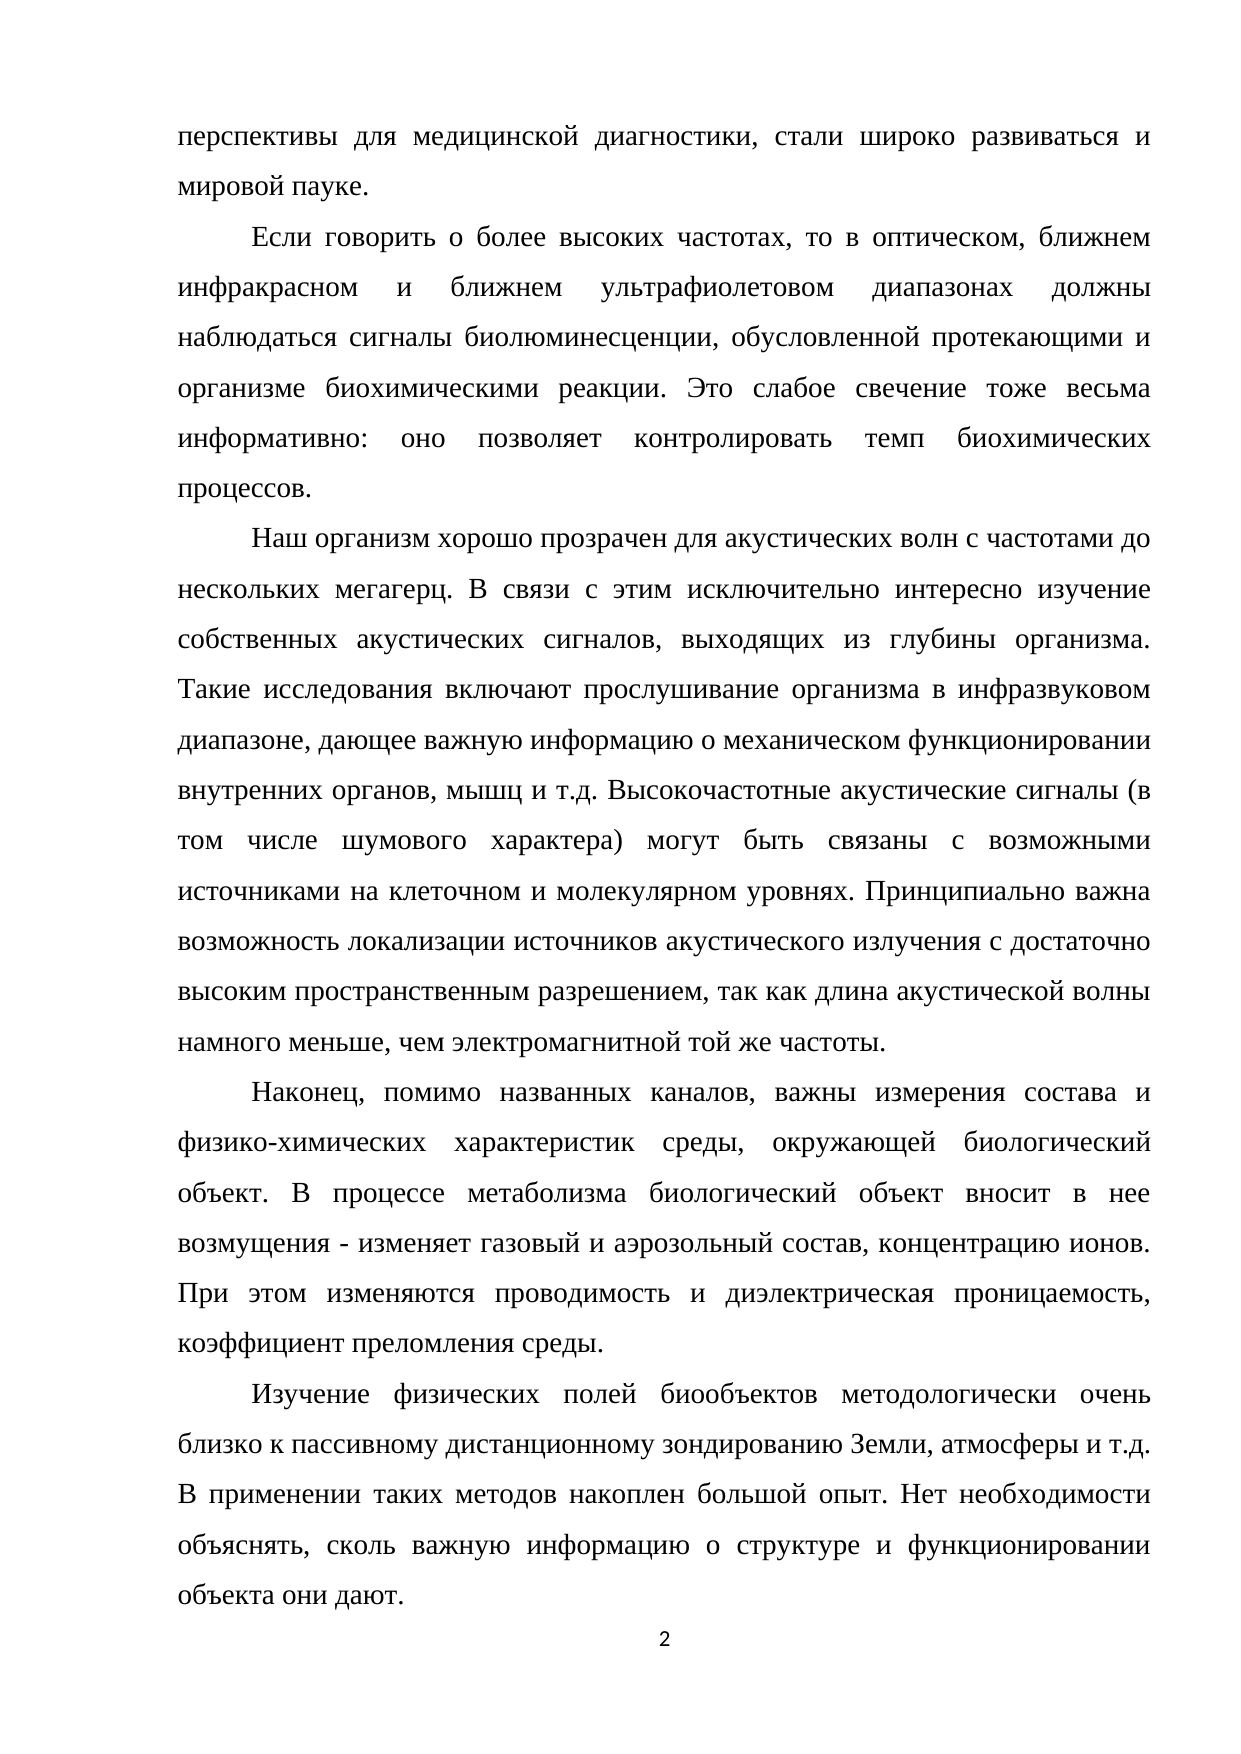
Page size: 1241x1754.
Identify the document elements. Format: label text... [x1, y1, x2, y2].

text Изучение физических полей биообъектов методологически очень близко к пассивному дистанционному зондированию Земли, атмосферы и т.д. В применении таких методов накоплен большой опыт. Нет необходимости объяснять, сколь важную информацию о структуре и функционировании объекта они дают. [177, 1376, 1152, 1611]
text Наш организм хорошо прозрачен для акустических волн с частотами до нескольких мегагерц. В связи с этим исключительно интересно изучение собственных акустических сигналов, выходящих из глубины организма. Такие исследования включают прослушивание организма в инфразвуковом диапазоне, дающее важную информацию о механическом функционировании внутренних органов, мышц и т.д. Высокочастотные акустические сигналы (в том числе шумового характера) могут быть связаны с возможными источниками на клеточном и молекулярном уровнях. Принципиально важна возможность локализации источников акустического излучения с достаточно высоким пространственным разрешением, так как длина акустической волны намного меньше, чем электромагнитной той же частоты. [177, 521, 1152, 1057]
text Если говорить о более высоких частотах, то в оптическом, ближнем инфракрасном и ближнем ультрафиолетовом диапазонах должны наблюдаться сигналы биолюминесценции, обусловленной протекающими и организме биохимическими реакции. Это слабое свечение тоже весьма информативно: оно позволяет контролировать темп биохимических процессов. [177, 219, 1152, 504]
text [177, 118, 1152, 202]
text Наконец, помимо названных каналов, важны измерения состава и физико-химических характеристик среды, окружающей биологический объект. В процессе метаболизма биологический объект вносит в нее возмущения - изменяет газовый и аэрозольный состав, концентрацию ионов. При этом изменяются проводимость и диэлектрическая проницаемость, коэффициент преломления среды. [177, 1074, 1152, 1359]
